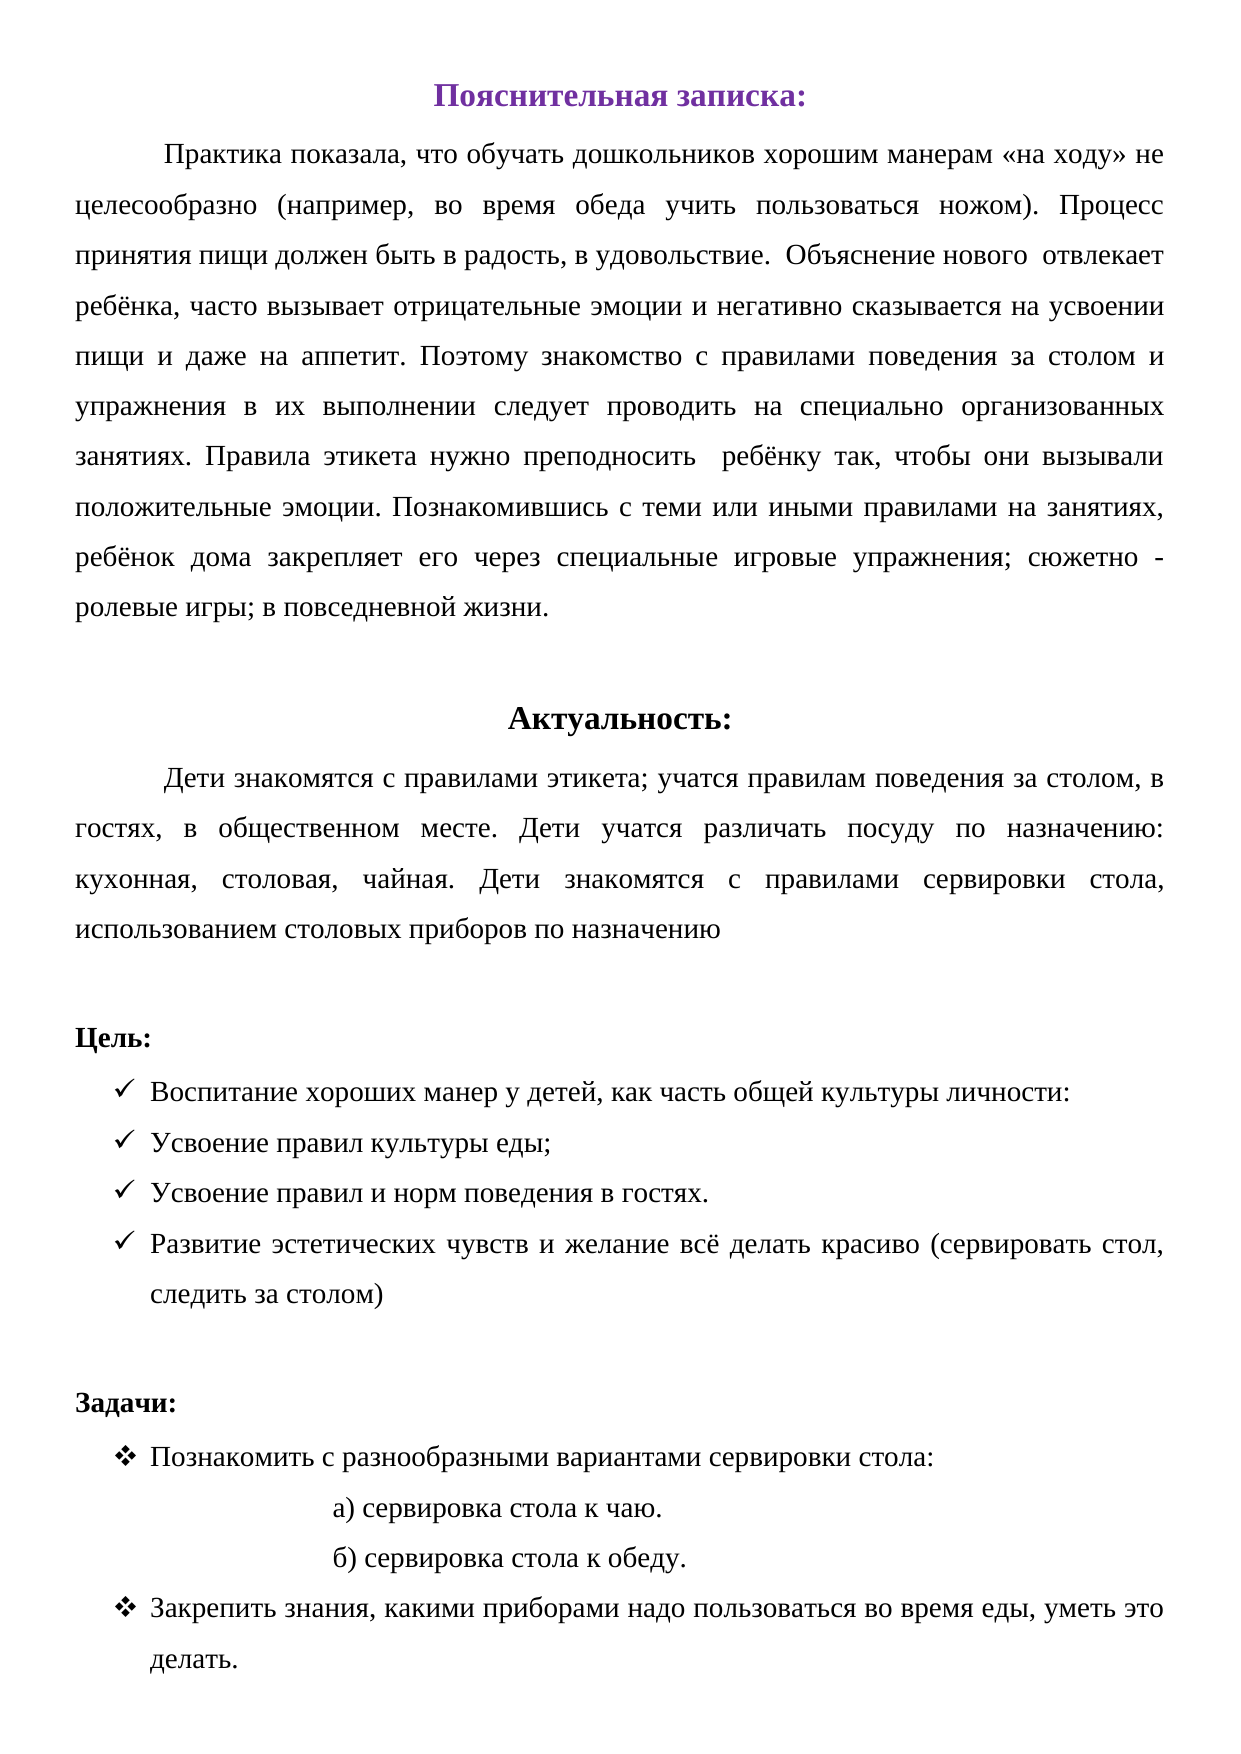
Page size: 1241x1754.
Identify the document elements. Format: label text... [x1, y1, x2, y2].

list Усвоение правил и норм поведения в гостях. [112, 1175, 1165, 1209]
text Задачи: [75, 1385, 1165, 1419]
list Усвоение правил культуры еды; [112, 1125, 1165, 1158]
text Цель: [75, 1020, 1165, 1053]
list Воспитание хороших манер у детей, как часть общей культуры личности: [112, 1074, 1165, 1108]
list Познакомить с разнообразными вариантами сервировки стола: [112, 1439, 1165, 1473]
text Актуальность: [75, 698, 1165, 737]
list Закрепить знания, какими приборами надо пользоваться во время еды, уметь это делать. [112, 1591, 1165, 1674]
list а) сервировка стола к чаю. [150, 1490, 1165, 1523]
text Пояснительная записка: [75, 75, 1165, 113]
list б) сервировка стола к обеду. [150, 1540, 1165, 1574]
text Практика показала, что обучать дошкольников хорошим манерам «на ходу» не целесообразно (например, во время обеда учить пользоваться ножом). Процесс принятия пищи должен быть в радость, в удовольствие. Объяснение нового отвлекает ребёнка, часто вызывает отрицательные эмоции и негативно сказывается на усвоении пищи и даже на аппетит. Поэтому знакомство с правилами поведения за столом и упражнения в их выполнении следует проводить на специально организованных занятиях. Правила этикета нужно преподносить ребёнку так, чтобы они вызывали положительные эмоции. Познакомившись с теми или иными правилами на занятиях, ребёнок дома закрепляет его через специальные игровые упражнения; сюжетно - ролевые игры; в повседневной жизни. [75, 137, 1165, 623]
list Развитие эстетических чувств и желание всё делать красиво (сервировать стол, следить за столом) [112, 1226, 1165, 1310]
text Дети знакомятся с правилами этикета; учатся правилам поведения за столом, в гостях, в общественном месте. Дети учатся различать посуду по назначению: кухонная, столовая, чайная. Дети знакомятся с правилами сервировки стола, использованием столовых приборов по назначению [75, 760, 1165, 944]
